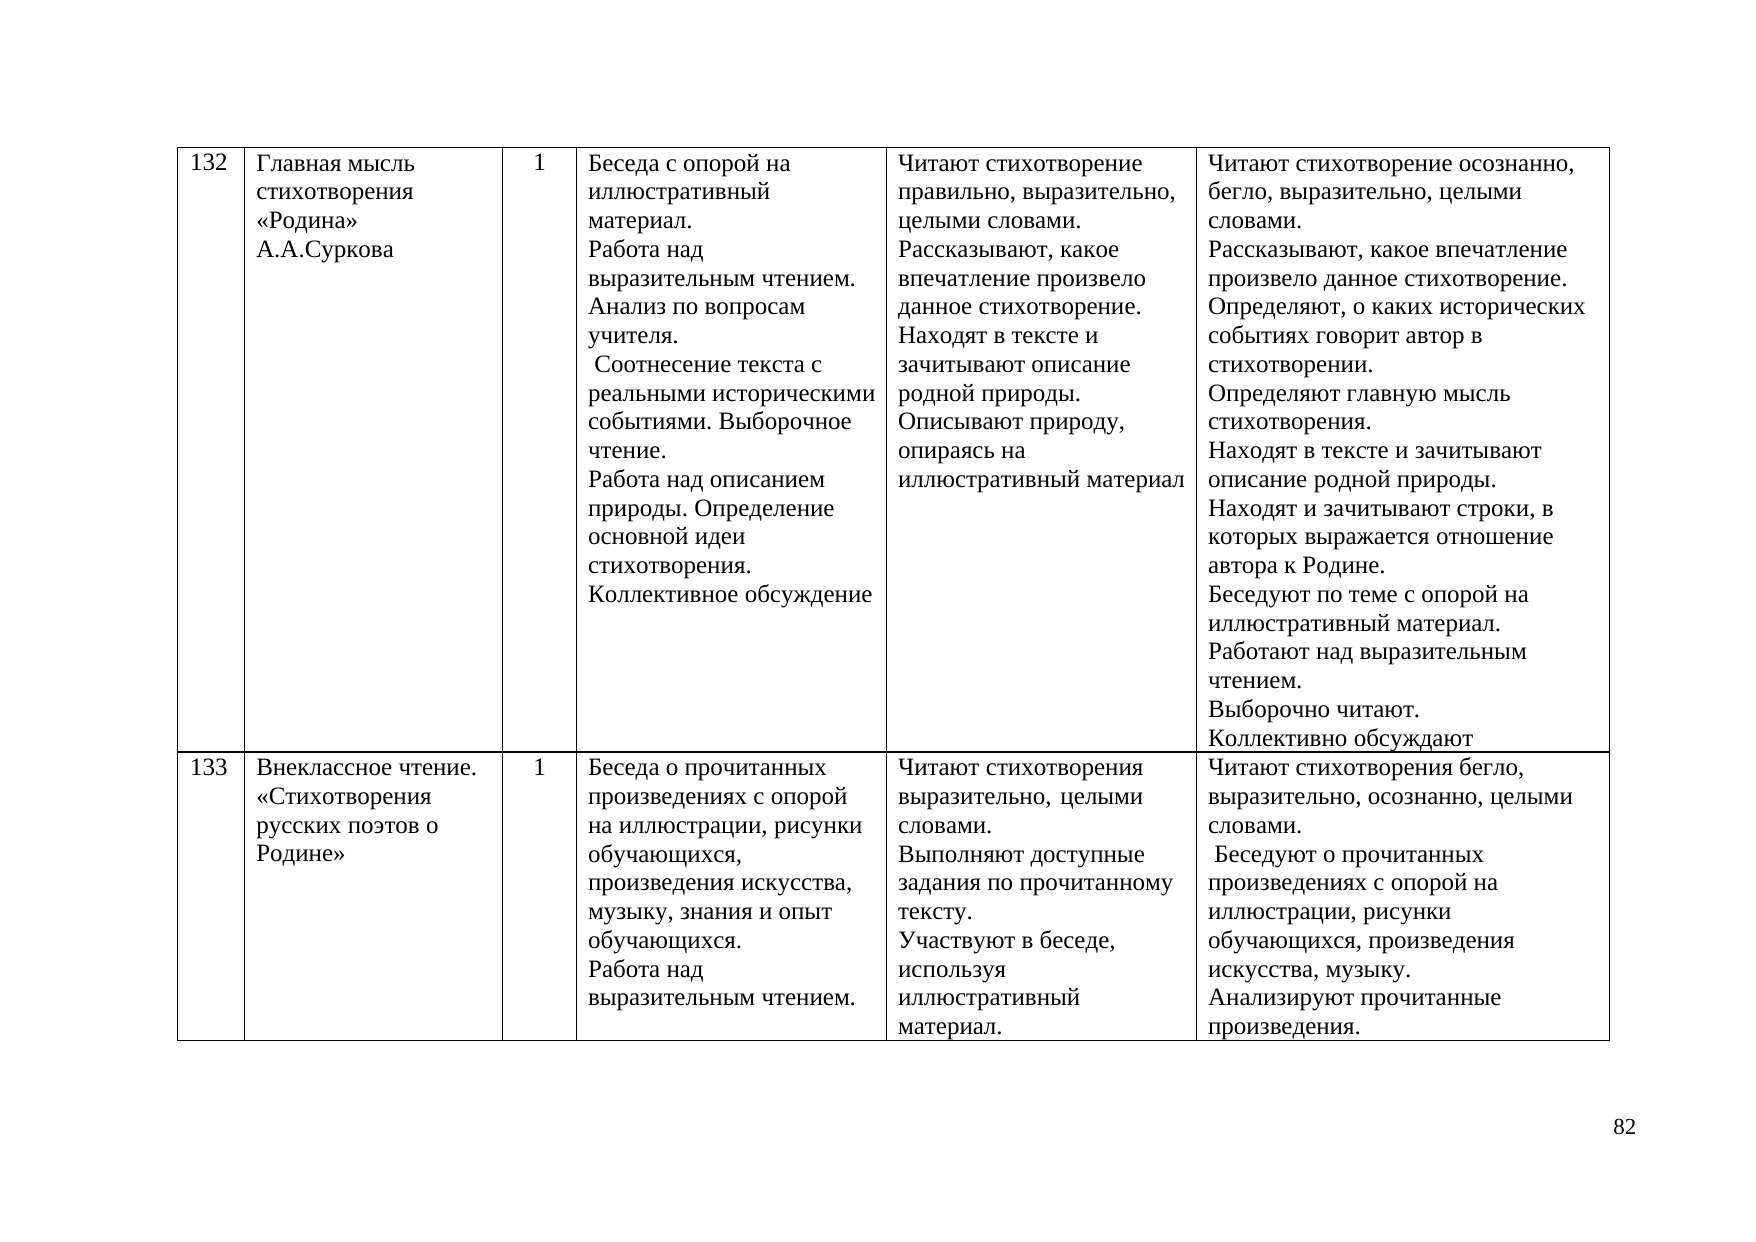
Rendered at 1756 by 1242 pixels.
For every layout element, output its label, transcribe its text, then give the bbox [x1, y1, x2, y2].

table_cell 133 [178, 753, 244, 1040]
table_header Беседа с опорой на иллюстративный материал. Работа над выразительным чтением. Анализ по вопросам учителя. Соотнесение текста с реальными историческими событиями. Выборочное чтение. Работа над описанием природы. Определение основной идеи стихотворения. Коллективное обсуждение [577, 148, 886, 751]
table_header 132 [178, 148, 244, 751]
table_cell Внеклассное чтение. «Стихотворения русских поэтов о Родине» [245, 753, 502, 1040]
table_header 1 [503, 148, 576, 751]
table_cell Читают стихотворения бегло, выразительно, осознанно, целыми словами. Беседуют о прочитанных произведениях с опорой на иллюстрации, рисунки обучающихся, произведения искусства, музыку. Анализируют прочитанные произведения. [1197, 753, 1609, 1040]
table_header Читают стихотворение осознанно, бегло, выразительно, целыми словами. Рассказывают, какое впечатление произвело данное стихотворение. Определяют, о каких исторических событиях говорит автор в стихотворении. Определяют главную мысль стихотворения. Находят в тексте и зачитывают описание родной природы. Находят и зачитывают строки, в которых выражается отношение автора к Родине. Беседуют по теме с опорой на иллюстративный материал. Работают над выразительным чтением. Выборочно читают. Коллективно обсуждают [1197, 148, 1609, 751]
table_cell Читают стихотворения выразительно, целыми словами. Выполняют доступные задания по прочитанному тексту. Участвуют в беседе, используя иллюстративный материал. [887, 753, 1196, 1040]
table_cell Беседа о прочитанных произведениях с опорой на иллюстрации, рисунки обучающихся, произведения искусства, музыку, знания и опыт обучающихся. Работа над выразительным чтением. [577, 753, 886, 1040]
table_header Главная мысль стихотворения «Родина» А.А.Суркова [245, 148, 502, 751]
table_header Читают стихотворение правильно, выразительно, целыми словами. Рассказывают, какое впечатление произвело данное стихотворение. Находят в тексте и зачитывают описание родной природы. Описывают природу, опираясь на иллюстративный материал [887, 148, 1196, 751]
table_cell 1 [503, 753, 576, 1040]
